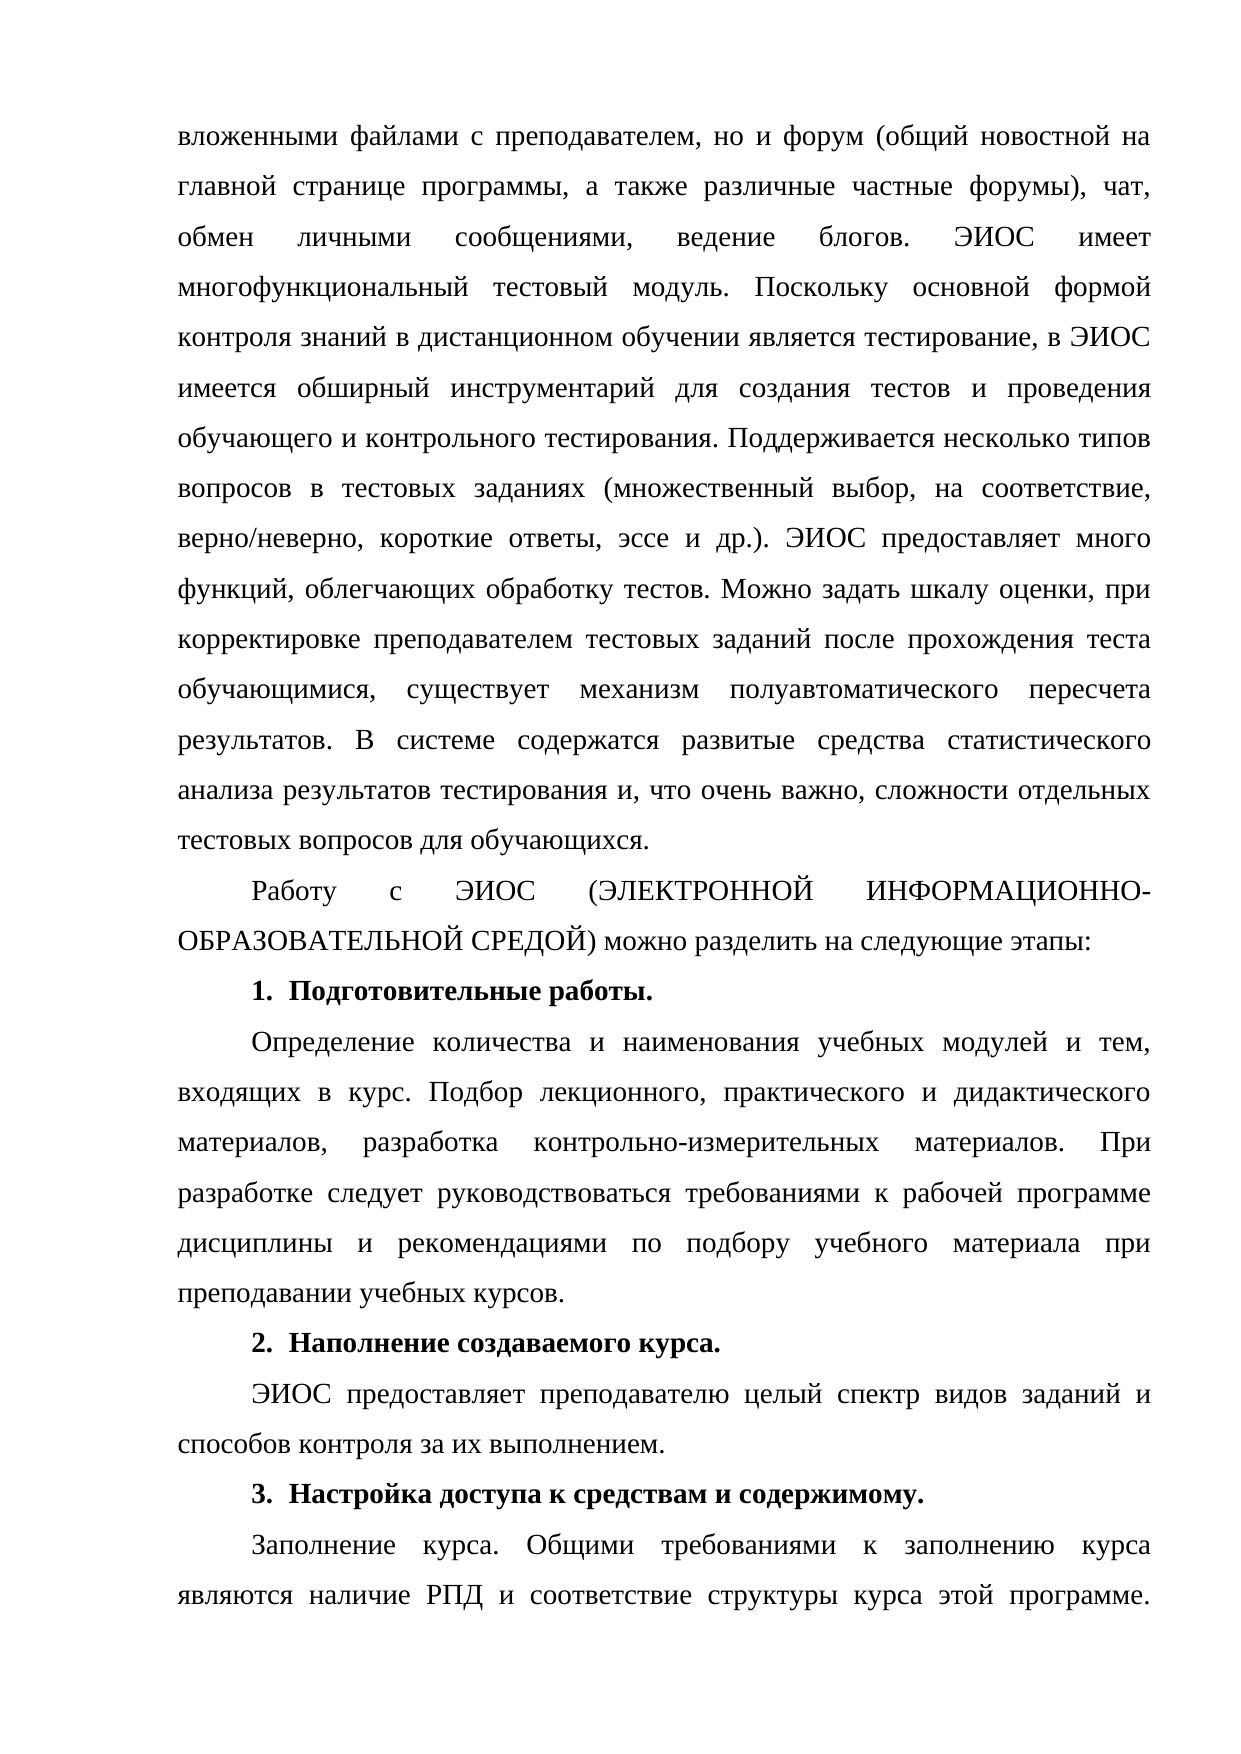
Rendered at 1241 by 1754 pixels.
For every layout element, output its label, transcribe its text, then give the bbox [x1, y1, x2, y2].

list Настройка доступа к средствам и содержимому. [251, 1477, 1152, 1510]
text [177, 1527, 1152, 1611]
text ЭИОС предоставляет преподавателю целый спектр видов заданий и способов контроля за их выполнением. [177, 1376, 1152, 1460]
list Подготовительные работы. [251, 973, 1152, 1007]
text Определение количества и наименования учебных модулей и тем, входящих в курс. Подбор лекционного, практического и дидактического материалов, разработка контрольно-измерительных материалов. При разработке следует руководствоваться требованиями к рабочей программе дисциплины и рекомендациями по подбору учебного материала при преподавании учебных курсов. [177, 1024, 1152, 1309]
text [177, 118, 1152, 856]
list Наполнение создаваемого курса. [251, 1326, 1152, 1359]
text Работу с ЭИОС (Электронной информационно-образовательной средой) можно разделить на следующие этапы: [177, 873, 1152, 957]
